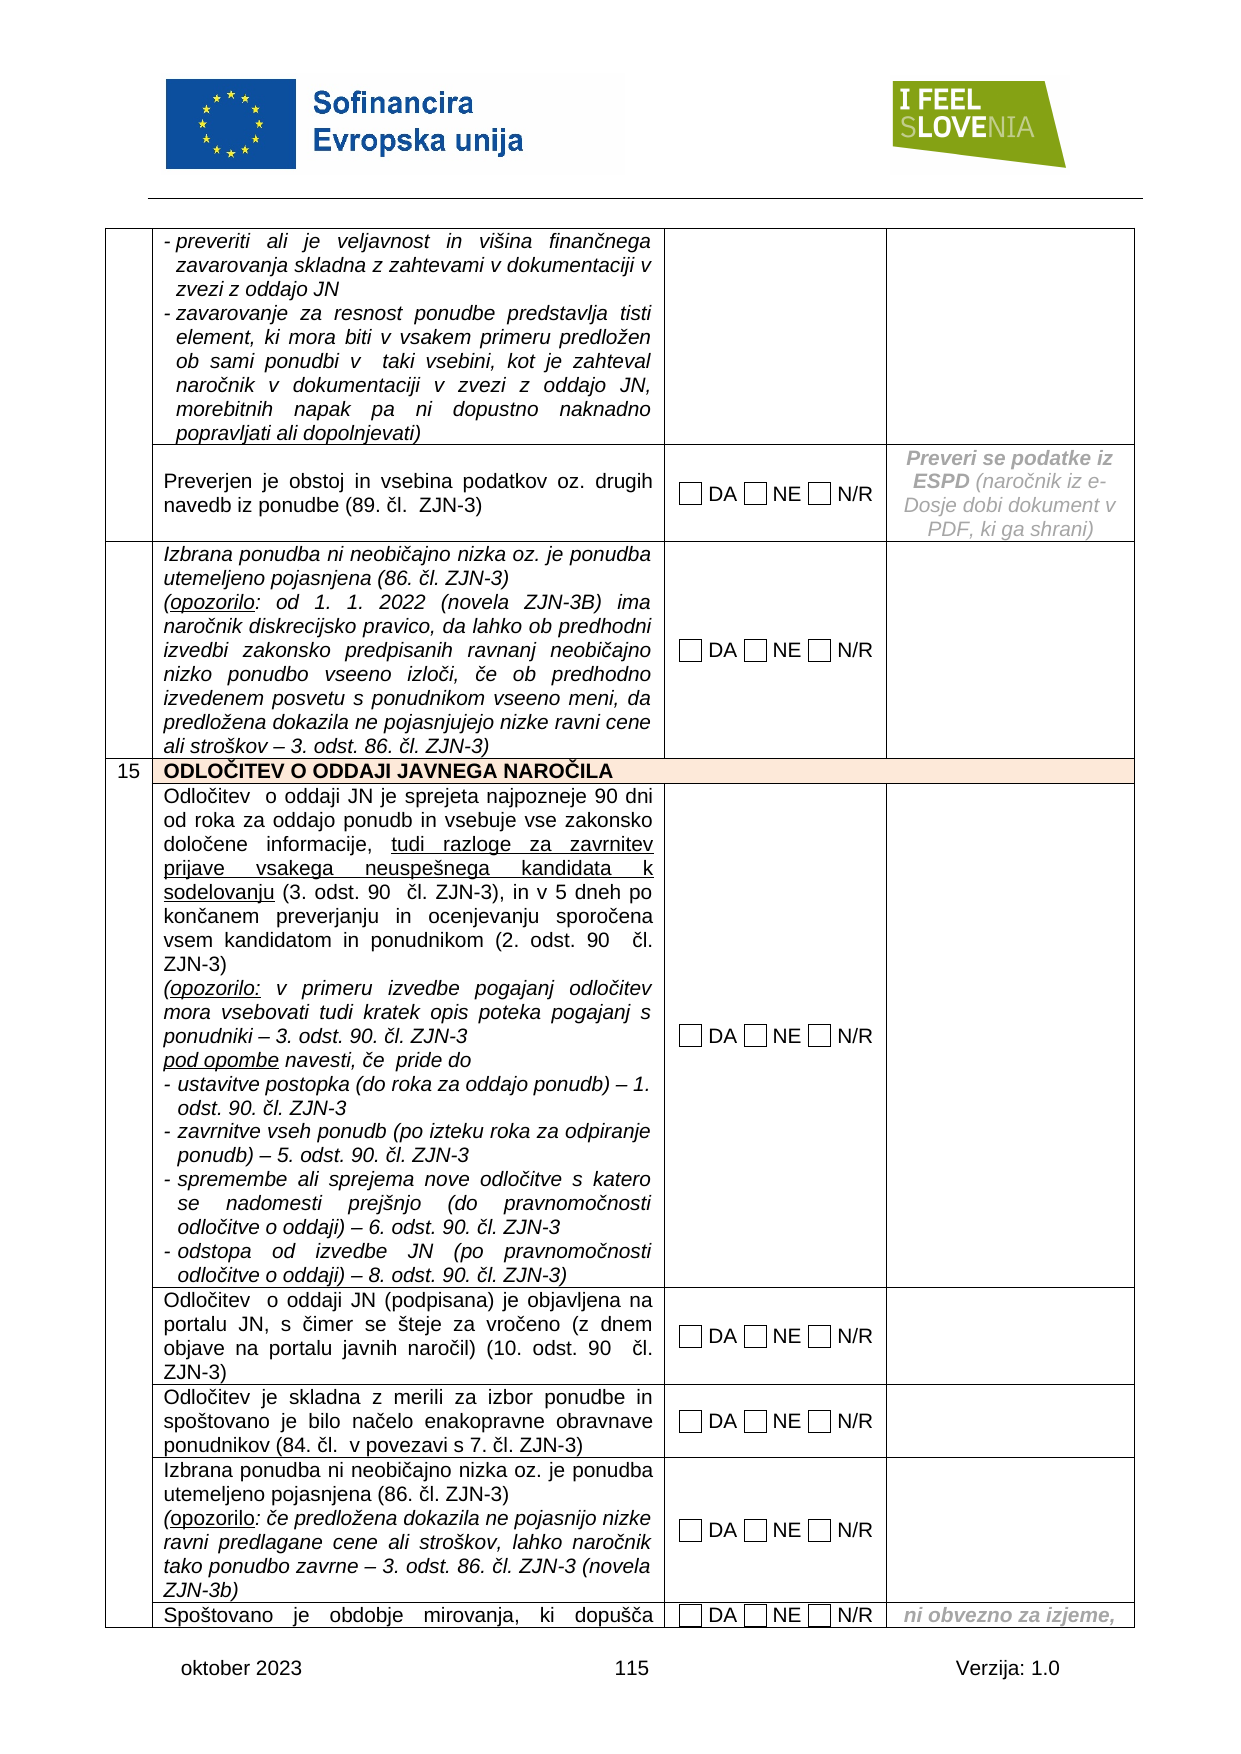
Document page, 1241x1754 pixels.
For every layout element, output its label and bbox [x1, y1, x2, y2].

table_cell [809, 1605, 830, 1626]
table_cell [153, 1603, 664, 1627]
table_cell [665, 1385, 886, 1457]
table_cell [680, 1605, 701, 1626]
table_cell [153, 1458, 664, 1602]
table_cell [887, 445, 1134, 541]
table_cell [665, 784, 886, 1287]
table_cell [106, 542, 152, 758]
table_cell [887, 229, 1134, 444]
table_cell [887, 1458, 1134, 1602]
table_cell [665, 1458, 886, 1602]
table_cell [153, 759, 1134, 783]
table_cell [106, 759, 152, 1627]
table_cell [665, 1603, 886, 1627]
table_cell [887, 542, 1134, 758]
picture [889, 75, 1070, 175]
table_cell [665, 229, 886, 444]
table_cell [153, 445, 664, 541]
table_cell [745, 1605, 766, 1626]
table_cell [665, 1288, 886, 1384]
picture [160, 73, 625, 175]
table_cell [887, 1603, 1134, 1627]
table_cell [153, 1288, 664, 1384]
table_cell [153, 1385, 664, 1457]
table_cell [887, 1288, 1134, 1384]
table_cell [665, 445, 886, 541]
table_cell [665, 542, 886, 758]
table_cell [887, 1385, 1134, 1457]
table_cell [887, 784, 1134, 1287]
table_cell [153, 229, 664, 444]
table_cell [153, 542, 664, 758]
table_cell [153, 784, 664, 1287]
